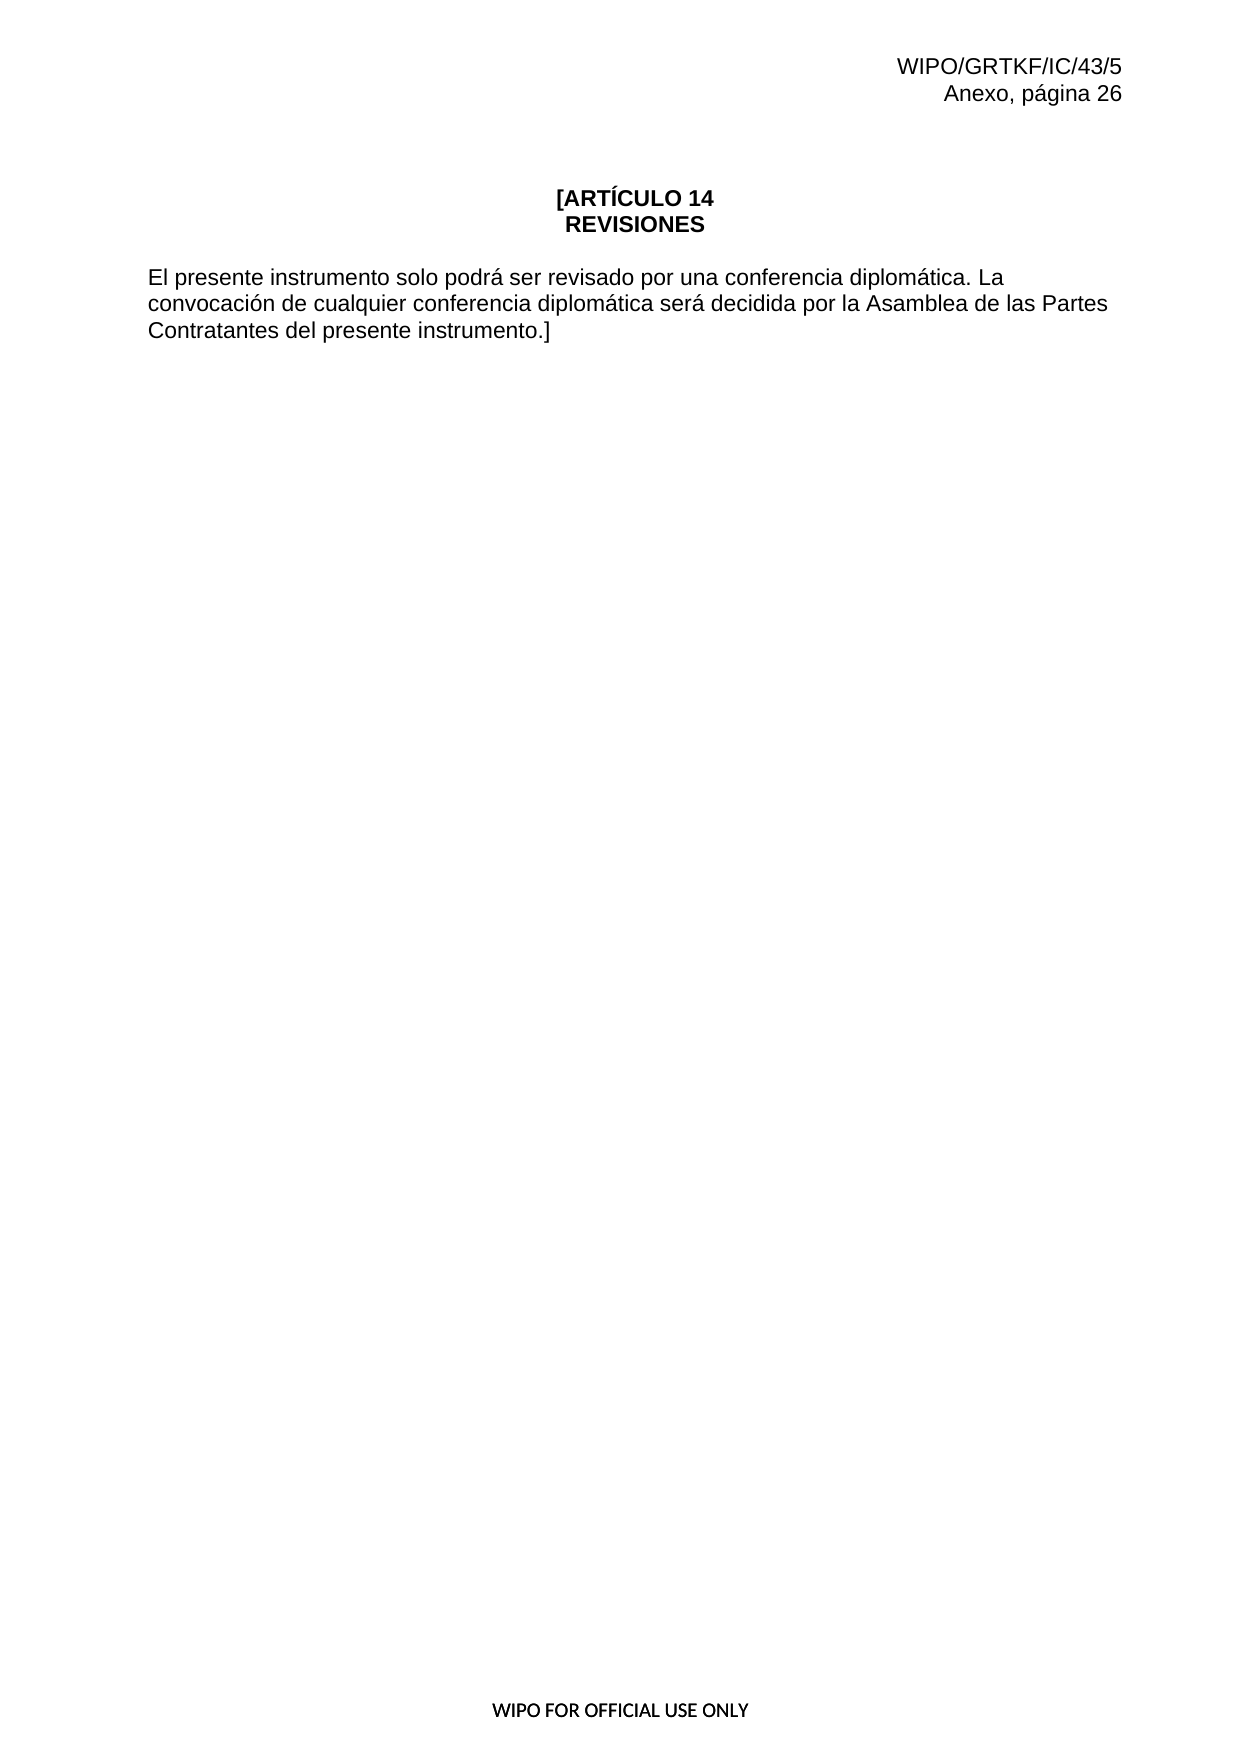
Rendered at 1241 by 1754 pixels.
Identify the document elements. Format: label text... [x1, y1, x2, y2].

text [ARTÍCULO 14 [148, 185, 1122, 211]
text El presente instrumento solo podrá ser revisado por una conferencia diplomática. La convocación de cualquier conferencia diplomática será decidida por la Asamblea de las Partes Contratantes del presente instrumento.] [148, 264, 1122, 343]
text REVISIONES [148, 211, 1122, 238]
